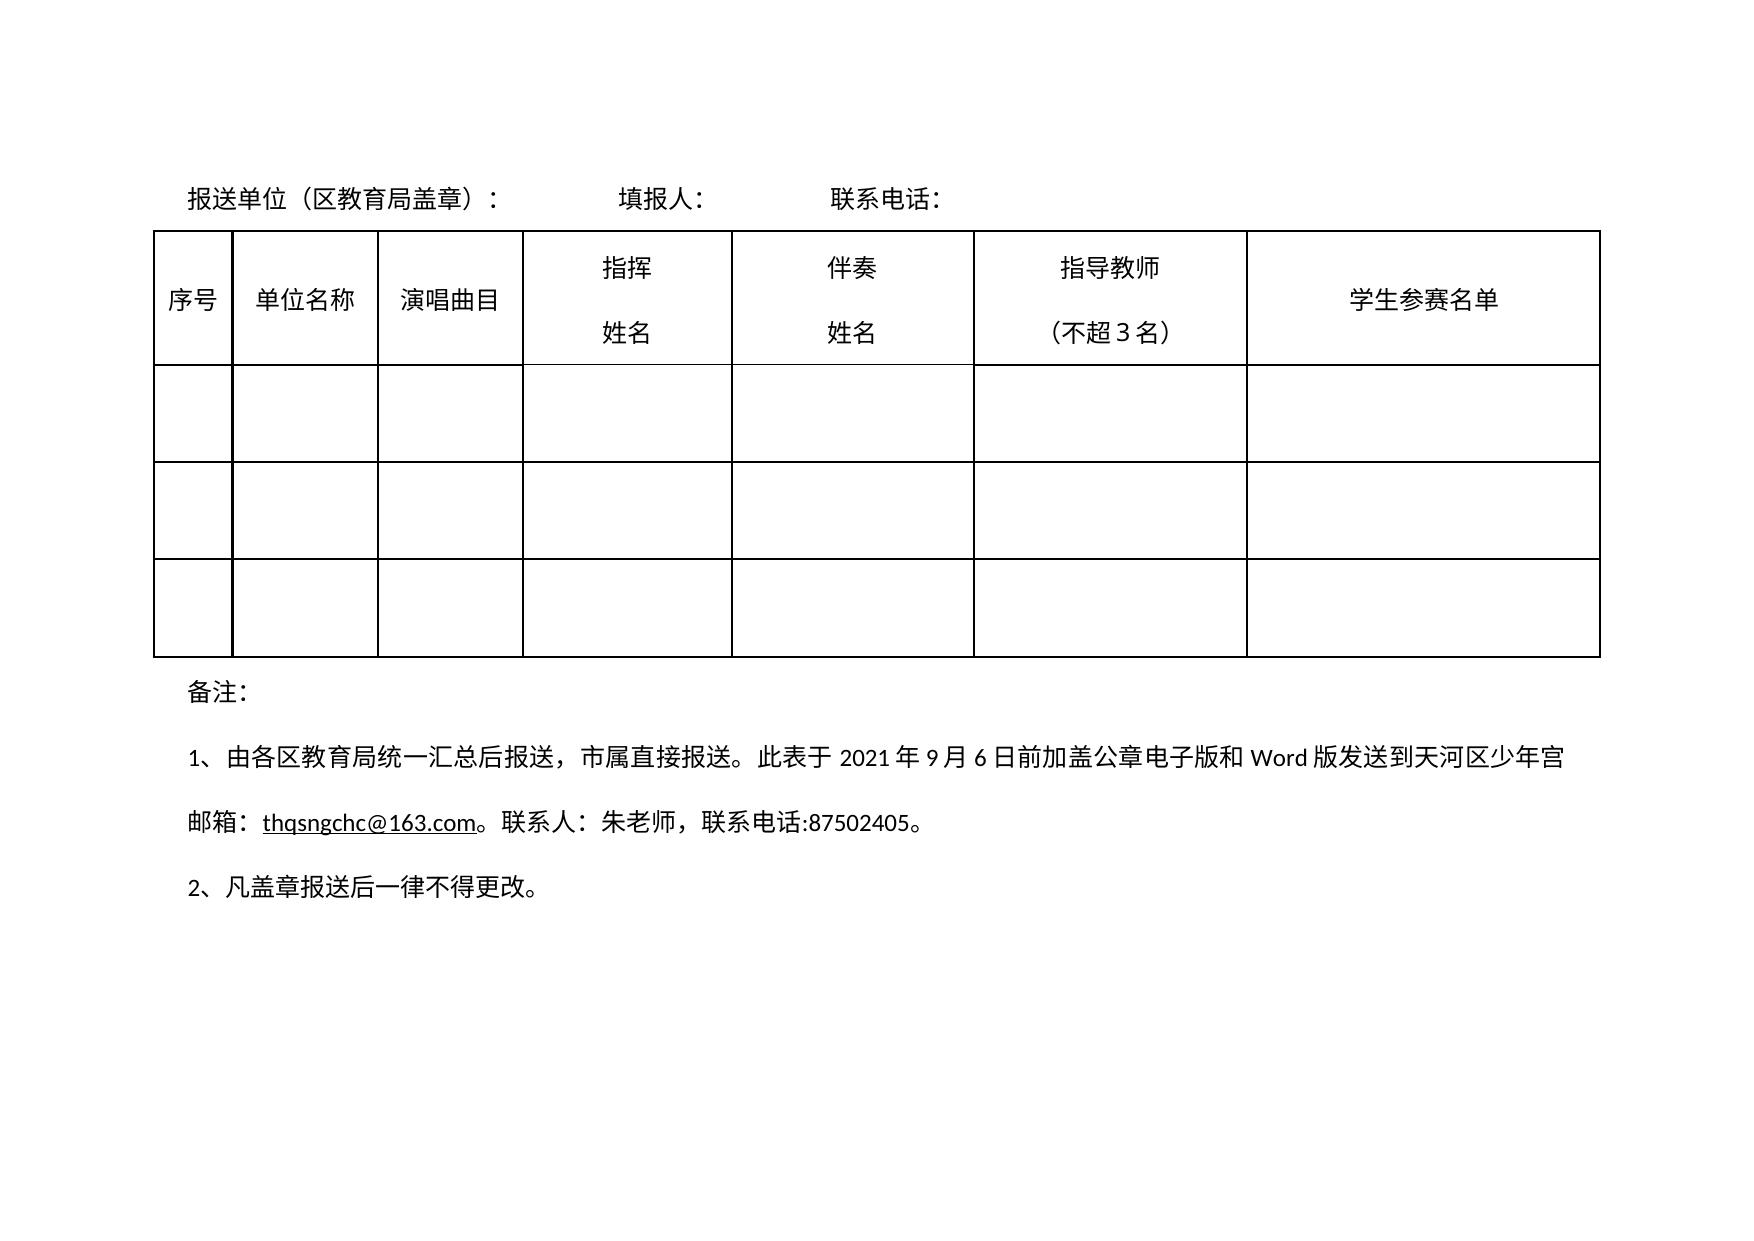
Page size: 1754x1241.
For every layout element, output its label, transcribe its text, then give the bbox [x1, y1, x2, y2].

table_header 单位名称 [234, 232, 377, 364]
table_cell [155, 463, 231, 558]
table_cell [155, 560, 231, 656]
table_cell [733, 365, 973, 461]
table_cell [234, 463, 377, 558]
table_cell [975, 560, 1246, 656]
table_cell [975, 463, 1246, 558]
text 1、由各区教育局统一汇总后报送，市属直接报送。此表于2021年9月6日前加盖公章电子版和Word版发送到天河区少年宫邮箱：thqsngchc@163.com。联系人：朱老师，联系电话:87502405。 [187, 723, 1566, 853]
table_cell [379, 463, 522, 558]
table_cell [1248, 560, 1599, 656]
table_cell [379, 366, 522, 461]
table_header 指导教师 （不超3名） [975, 232, 1246, 364]
table_cell [234, 560, 377, 656]
table_cell [524, 560, 731, 656]
table_header 序号 [155, 232, 231, 364]
text 2、凡盖章报送后一律不得更改。 [187, 853, 1566, 918]
table_cell [975, 366, 1246, 461]
table_cell [379, 560, 522, 656]
table_cell [733, 560, 973, 656]
table_cell [155, 366, 231, 461]
table_cell [733, 463, 973, 558]
table_header 伴奏 姓名 [733, 232, 973, 364]
table_header 指挥 姓名 [524, 232, 731, 364]
text 备注： [187, 658, 1566, 723]
table_cell [1248, 366, 1599, 461]
table_cell [524, 365, 731, 461]
text 报送单位（区教育局盖章）： 填报人： 联系电话： [187, 165, 1566, 230]
table_header 演唱曲目 [379, 232, 522, 364]
table_cell [234, 366, 377, 461]
table_cell [524, 463, 731, 558]
table_cell [1248, 463, 1599, 558]
table_header 学生参赛名单 [1248, 232, 1599, 364]
